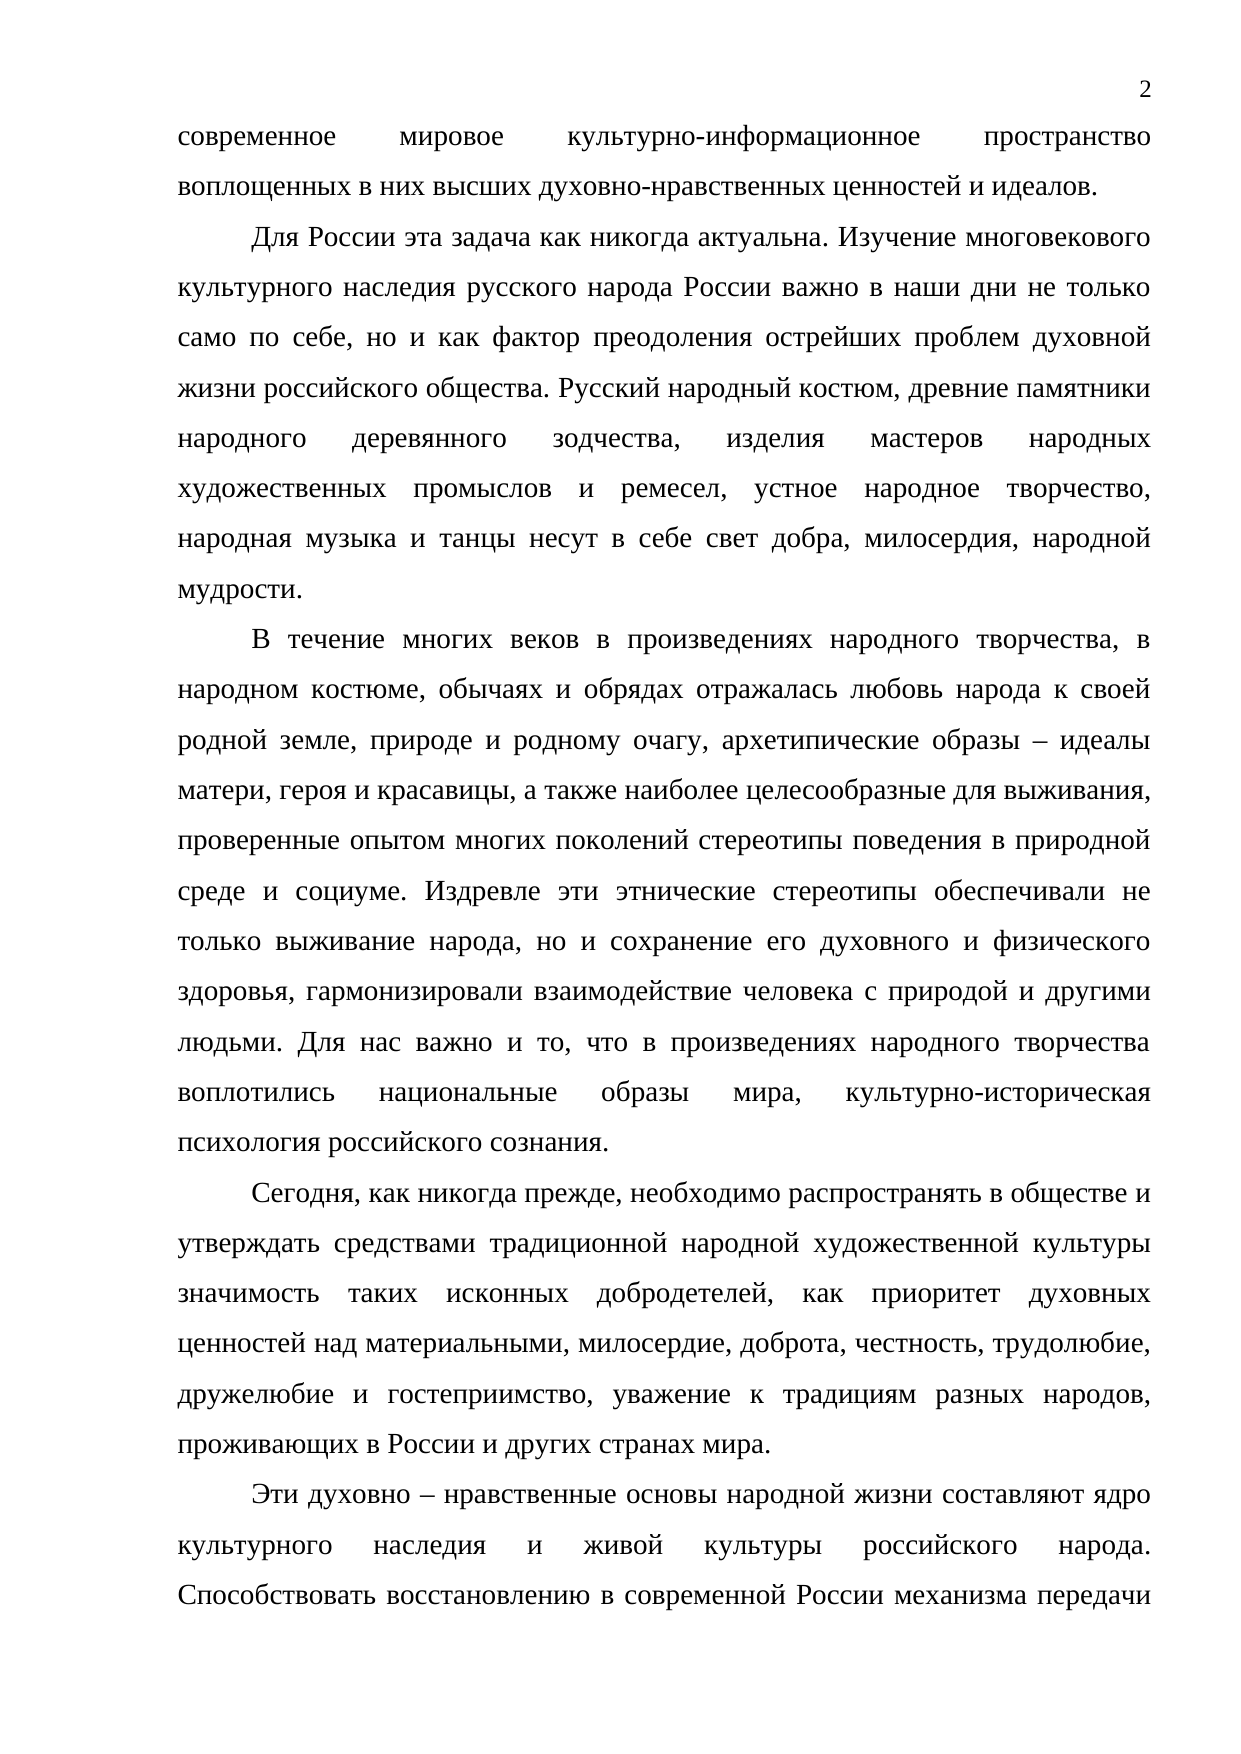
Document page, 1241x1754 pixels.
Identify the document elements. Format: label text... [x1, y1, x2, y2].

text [177, 118, 1152, 202]
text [177, 1477, 1152, 1611]
text Сегодня, как никогда прежде, необходимо распространять в обществе и утверждать средствами традиционной народной художественной культуры значимость таких исконных добродетелей, как приоритет духовных ценностей над материальными, милосердие, доброта, честность, трудолюбие, дружелюбие и гостеприимство, уважение к традициям разных народов, проживающих в России и других странах мира. [177, 1175, 1152, 1460]
text Для России эта задача как никогда актуальна. Изучение многовекового культурного наследия русского народа России важно в наши дни не только само по себе, но и как фактор преодоления острейших проблем духовной жизни российского общества. Русский народный костюм, древние памятники народного деревянного зодчества, изделия мастеров народных художественных промыслов и ремесел, устное народное творчество, народная музыка и танцы несут в себе свет добра, милосердия, народной мудрости. [177, 219, 1152, 604]
text В течение многих веков в произведениях народного творчества, в народном костюме, обычаях и обрядах отражалась любовь народа к своей родной земле, природе и родному очагу, архетипические образы – идеалы матери, героя и красавицы, а также наиболее целесообразные для выживания, проверенные опытом многих поколений стереотипы поведения в природной среде и социуме. Издревле эти этнические стереотипы обеспечивали не только выживание народа, но и сохранение его духовного и физического здоровья, гармонизировали взаимодействие человека с природой и другими людьми. Для нас важно и то, что в произведениях народного творчества воплотились национальные образы мира, культурно-историческая психология российского сознания. [177, 621, 1152, 1158]
